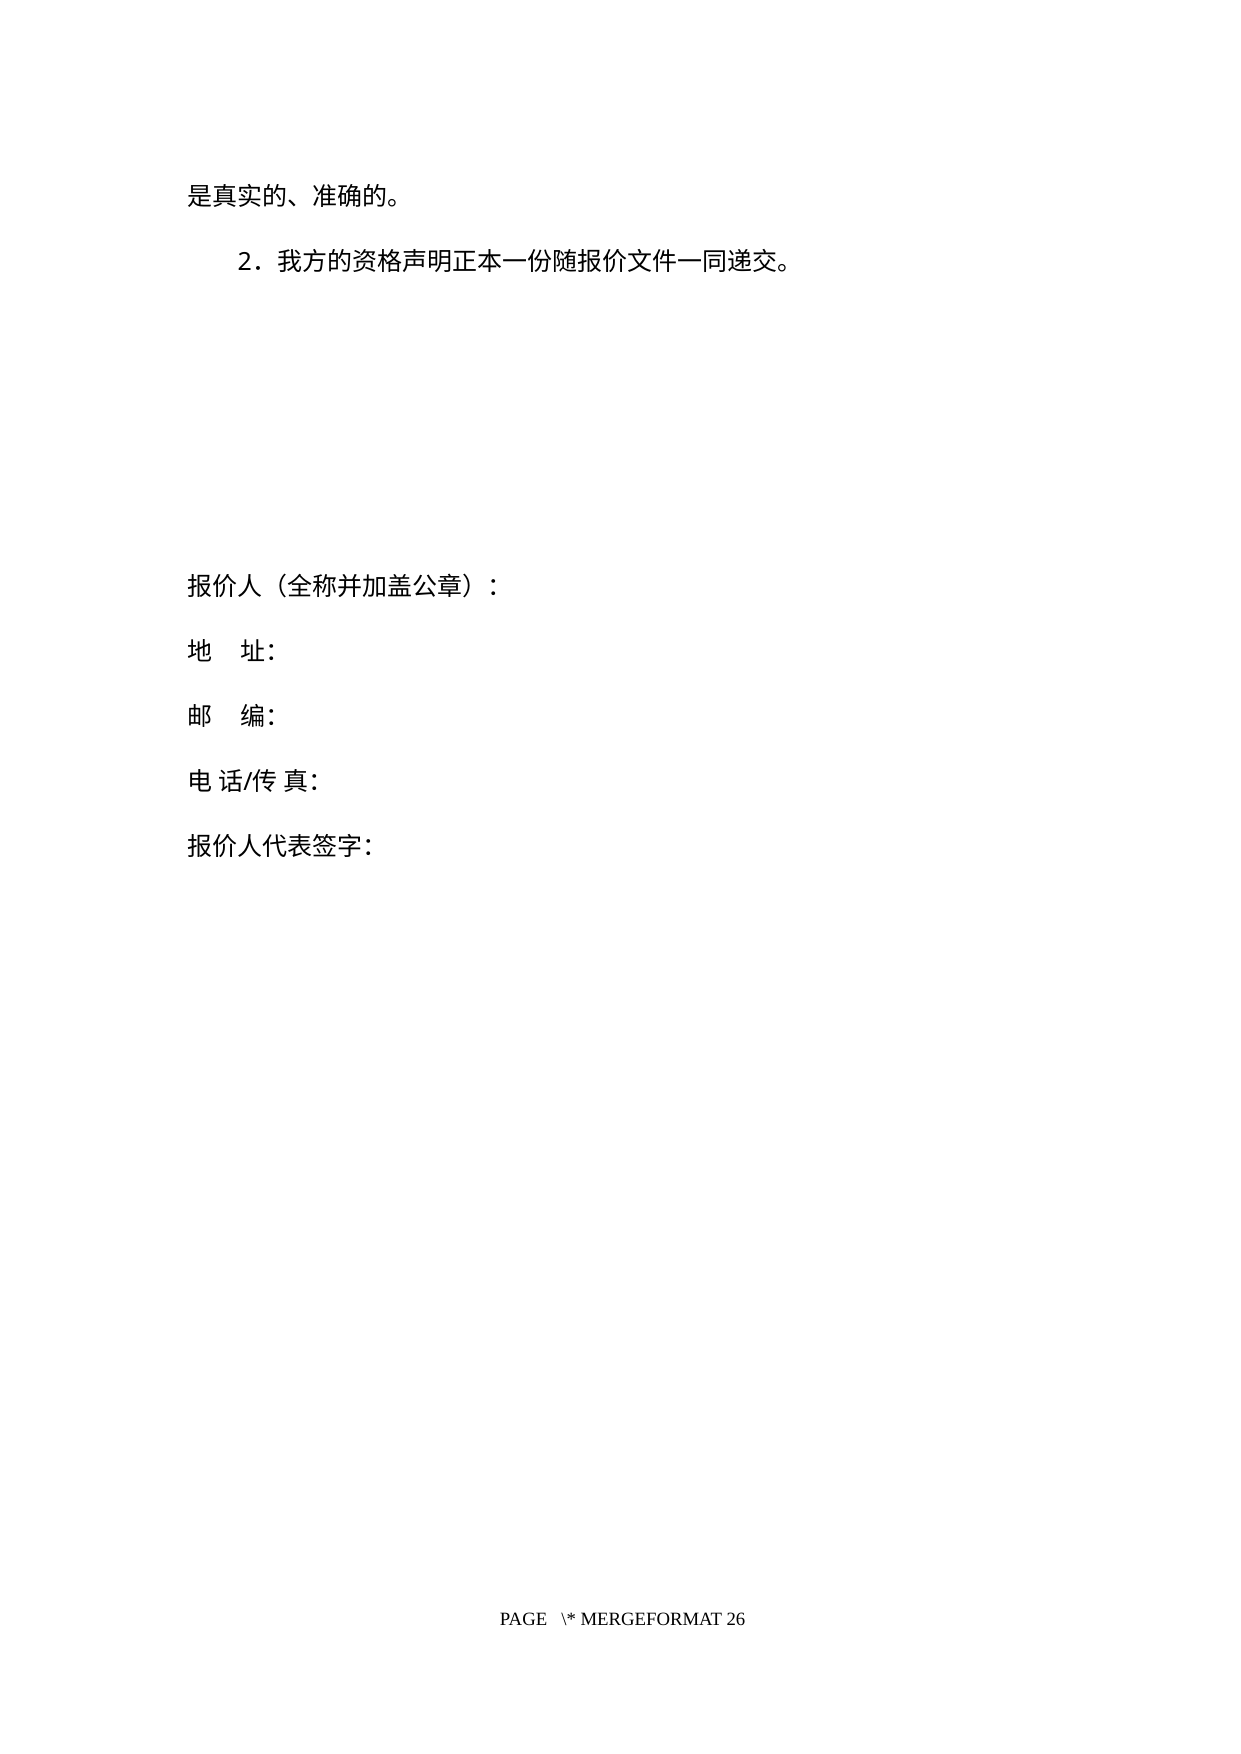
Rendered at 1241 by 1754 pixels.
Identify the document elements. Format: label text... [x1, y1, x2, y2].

text 报价人代表签字： [187, 812, 1053, 877]
text 邮 编： [187, 682, 1053, 747]
text 报价人（全称并加盖公章）： [187, 552, 1053, 617]
text 电 话/传 真： [187, 747, 1053, 812]
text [187, 162, 1053, 227]
text 地 址： [187, 617, 1053, 682]
text 2．我方的资格声明正本一份随报价文件一同递交。 [187, 227, 1053, 292]
